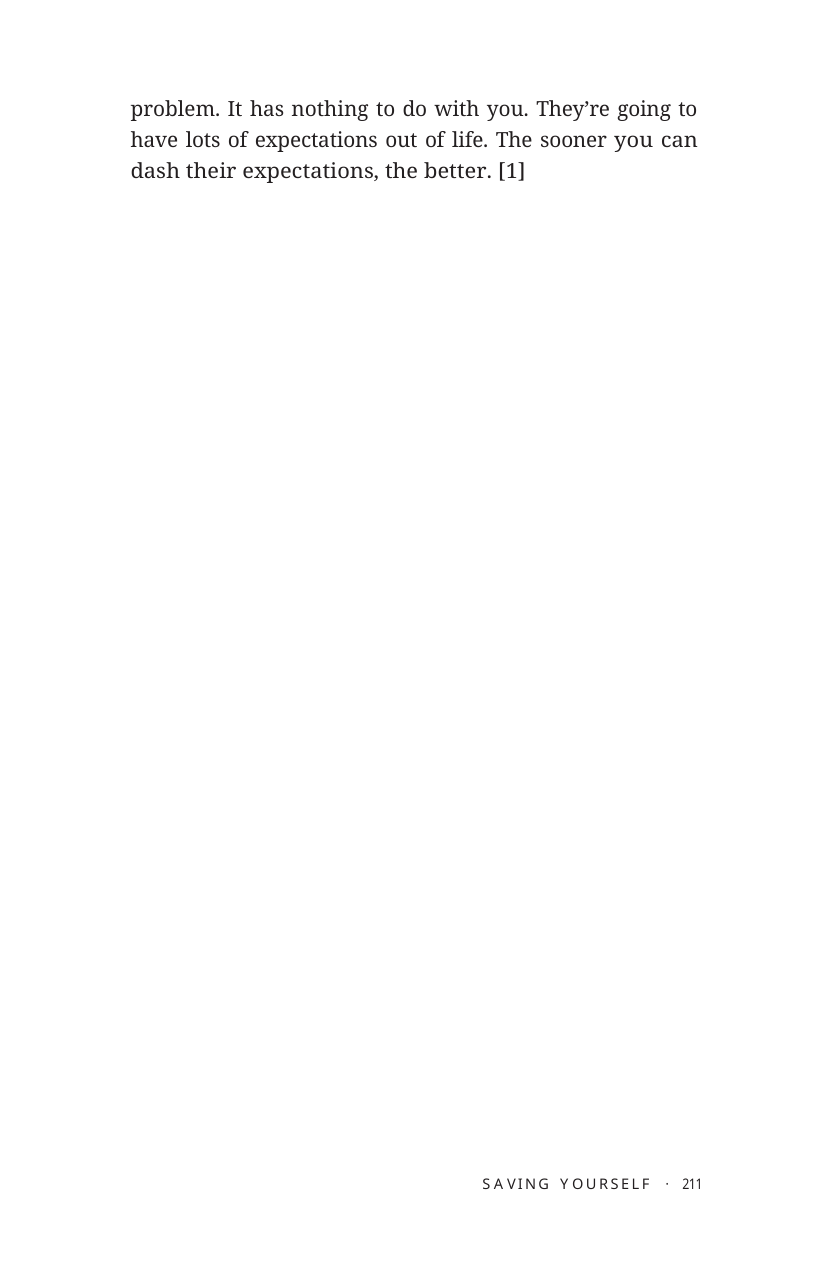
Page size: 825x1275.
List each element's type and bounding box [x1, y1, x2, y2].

text [130, 94, 698, 185]
